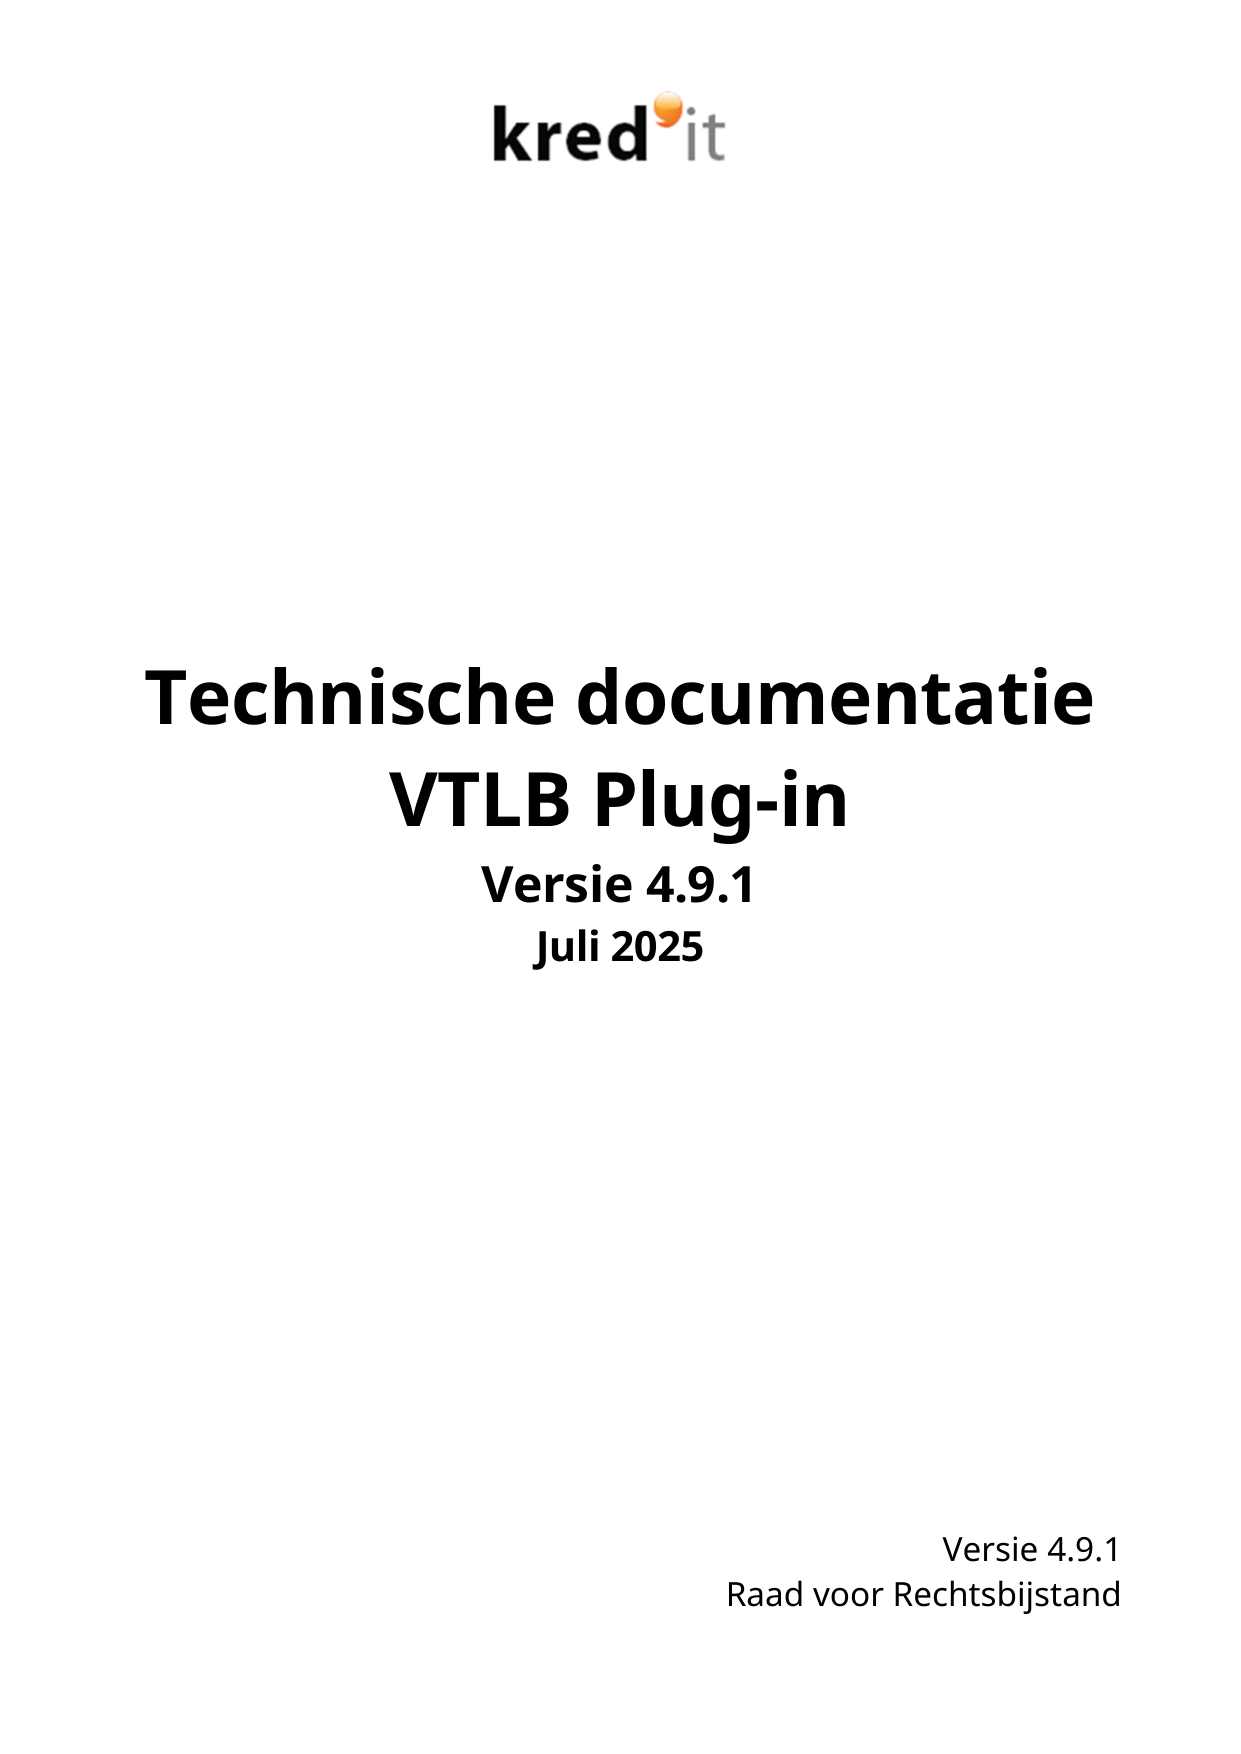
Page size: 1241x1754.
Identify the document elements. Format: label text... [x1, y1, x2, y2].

text Juli 2025 [118, 917, 1122, 974]
text Versie 4.9.1 [236, 1526, 1122, 1571]
text Technische documentatie VTLB Plug-in [118, 644, 1122, 849]
text Raad voor Rechtsbijstand [236, 1571, 1122, 1617]
picture [460, 70, 780, 213]
text Versie 4.9.1 [118, 849, 1122, 917]
